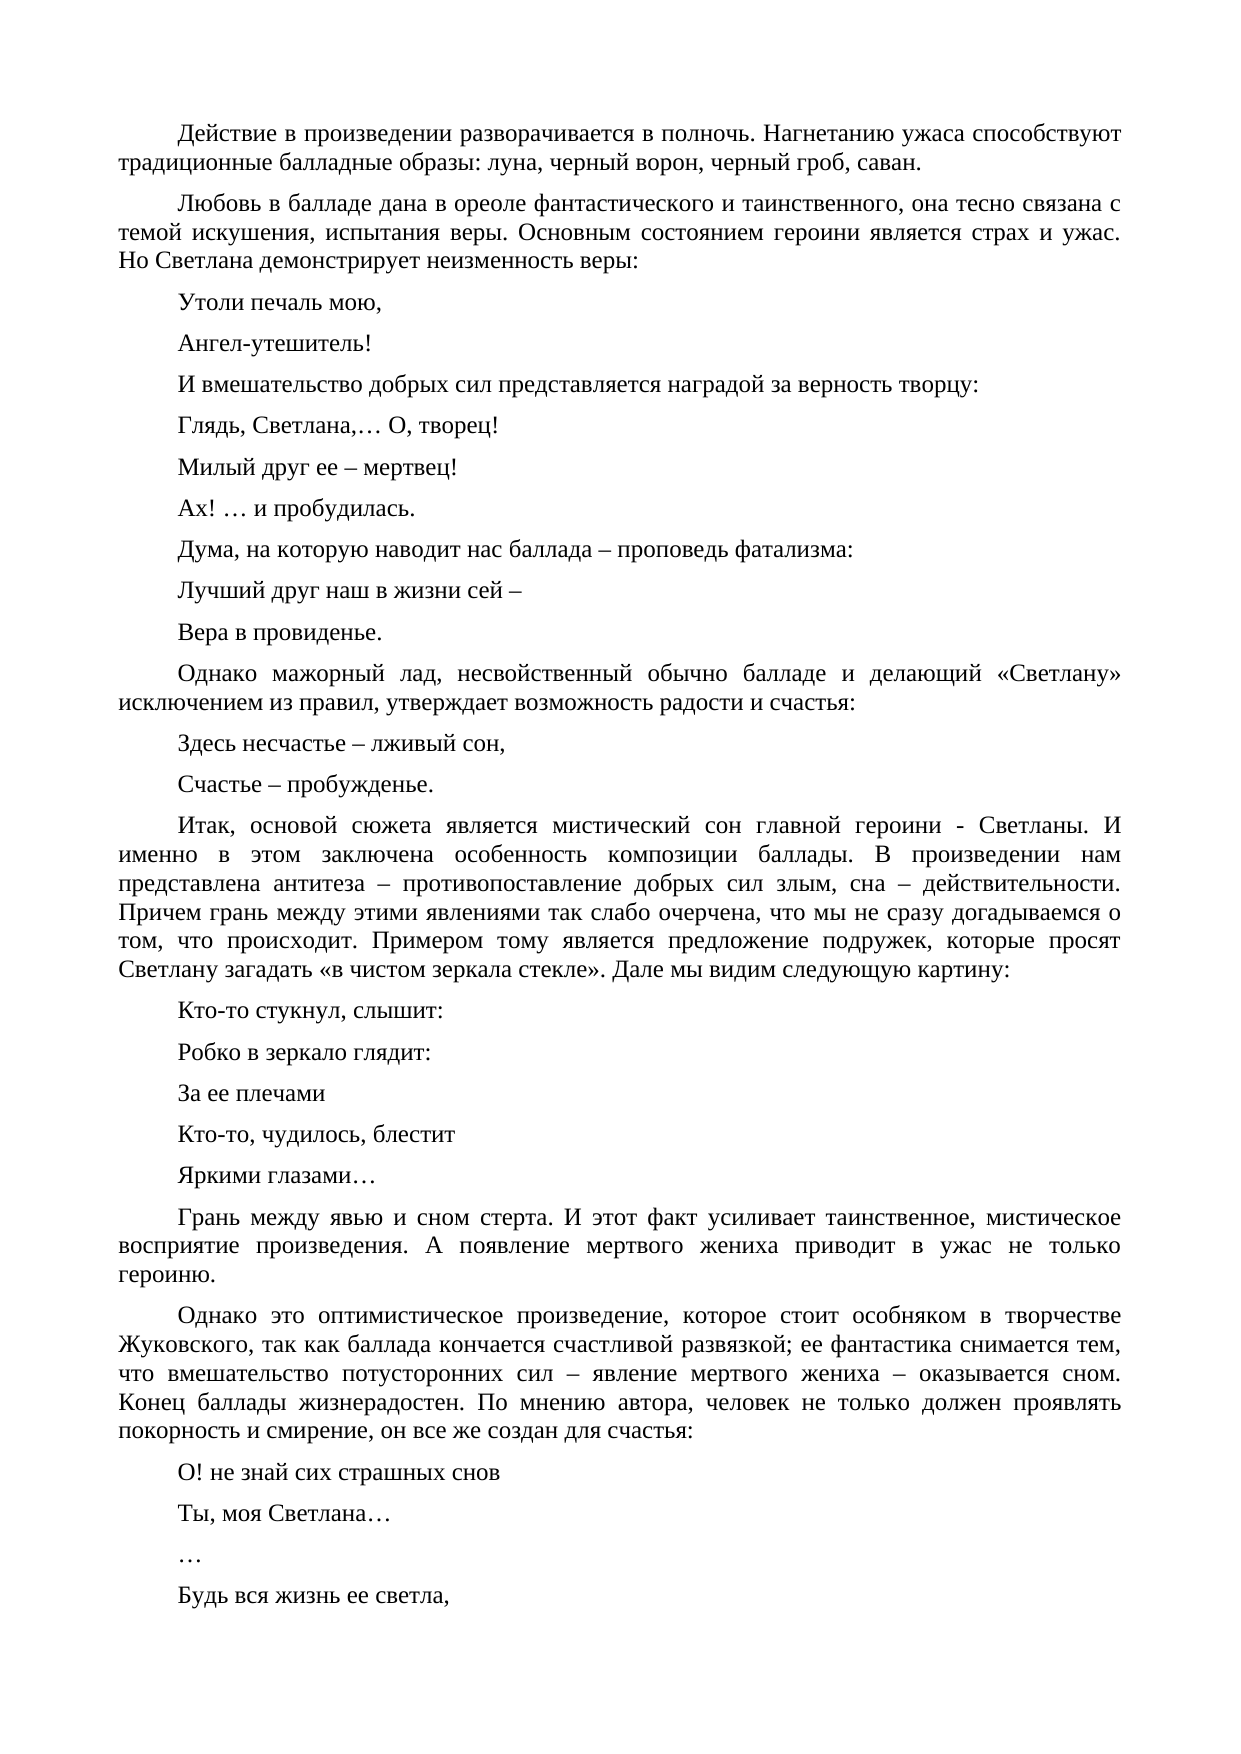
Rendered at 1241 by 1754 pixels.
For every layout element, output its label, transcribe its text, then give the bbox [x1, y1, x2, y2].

text Дума, на которую наводит нас баллада – проповедь фатализма: [118, 534, 1122, 563]
text Однако это оптимистическое произведение, которое стоит особняком в творчестве Жуковского, так как баллада кончается счастливой развязкой; ее фантастика снимается тем, что вмешательство потусторонних сил – явление мертвого жениха – оказывается сном. Конец баллады жизнерадостен. По мнению автора, человек не только должен проявлять покорность и смирение, он все же создан для счастья: [118, 1301, 1122, 1444]
text Однако мажорный лад, несвойственный обычно балладе и делающий «Светлану» исключением из правил, утверждает возможность радости и счастья: [118, 658, 1122, 716]
text Ангел-утешитель! [118, 328, 1122, 357]
text Глядь, Светлана,… О, творец! [118, 411, 1122, 439]
text Робко в зеркало глядит: [118, 1037, 1122, 1066]
text Ты, моя Светлана… [118, 1498, 1122, 1527]
text Здесь несчастье – лживый сон, [118, 728, 1122, 757]
text За ее плечами [118, 1078, 1122, 1107]
text Действие в произведении разворачивается в полночь. Нагнетанию ужаса способствуют традиционные балладные образы: луна, черный ворон, черный гроб, саван. [118, 118, 1122, 176]
text О! не знай сих страшных снов [118, 1457, 1122, 1486]
text … [118, 1539, 1122, 1568]
text И вмешательство добрых сил представляется наградой за верность творцу: [118, 369, 1122, 398]
text Ах! … и пробудилась. [118, 493, 1122, 522]
text Грань между явью и сном стерта. И этот факт усиливает таинственное, мистическое восприятие произведения. А появление мертвого жениха приводит в ужас не только героиню. [118, 1202, 1122, 1288]
text Кто-то, чудилось, блестит [118, 1119, 1122, 1148]
text Милый друг ее – мертвец! [118, 452, 1122, 481]
text Будь вся жизнь ее светла, [118, 1581, 1122, 1609]
text Кто-то стукнул, слышит: [118, 996, 1122, 1024]
text Утоли печаль мою, [118, 287, 1122, 316]
text Вера в провиденье. [118, 617, 1122, 646]
text Счастье – пробужденье. [118, 769, 1122, 798]
text Любовь в балладе дана в ореоле фантастического и таинственного, она тесно связана с темой искушения, испытания веры. Основным состоянием героини является страх и ужас. Но Светлана демонстрирует неизменность веры: [118, 188, 1122, 274]
text Итак, основой сюжета является мистический сон главной героини - Светланы. И именно в этом заключена особенность композиции баллады. В произведении нам представлена антитеза – противопоставление добрых сил злым, сна – действительности. Причем грань между этими явлениями так слабо очерчена, что мы не сразу догадываемся о том, что происходит. Примером тому является предложение подружек, которые просят Светлану загадать «в чистом зеркала стекле». Дале мы видим следующую картину: [118, 811, 1122, 983]
text Яркими глазами… [118, 1161, 1122, 1189]
text Лучший друг наш в жизни сей – [118, 576, 1122, 604]
